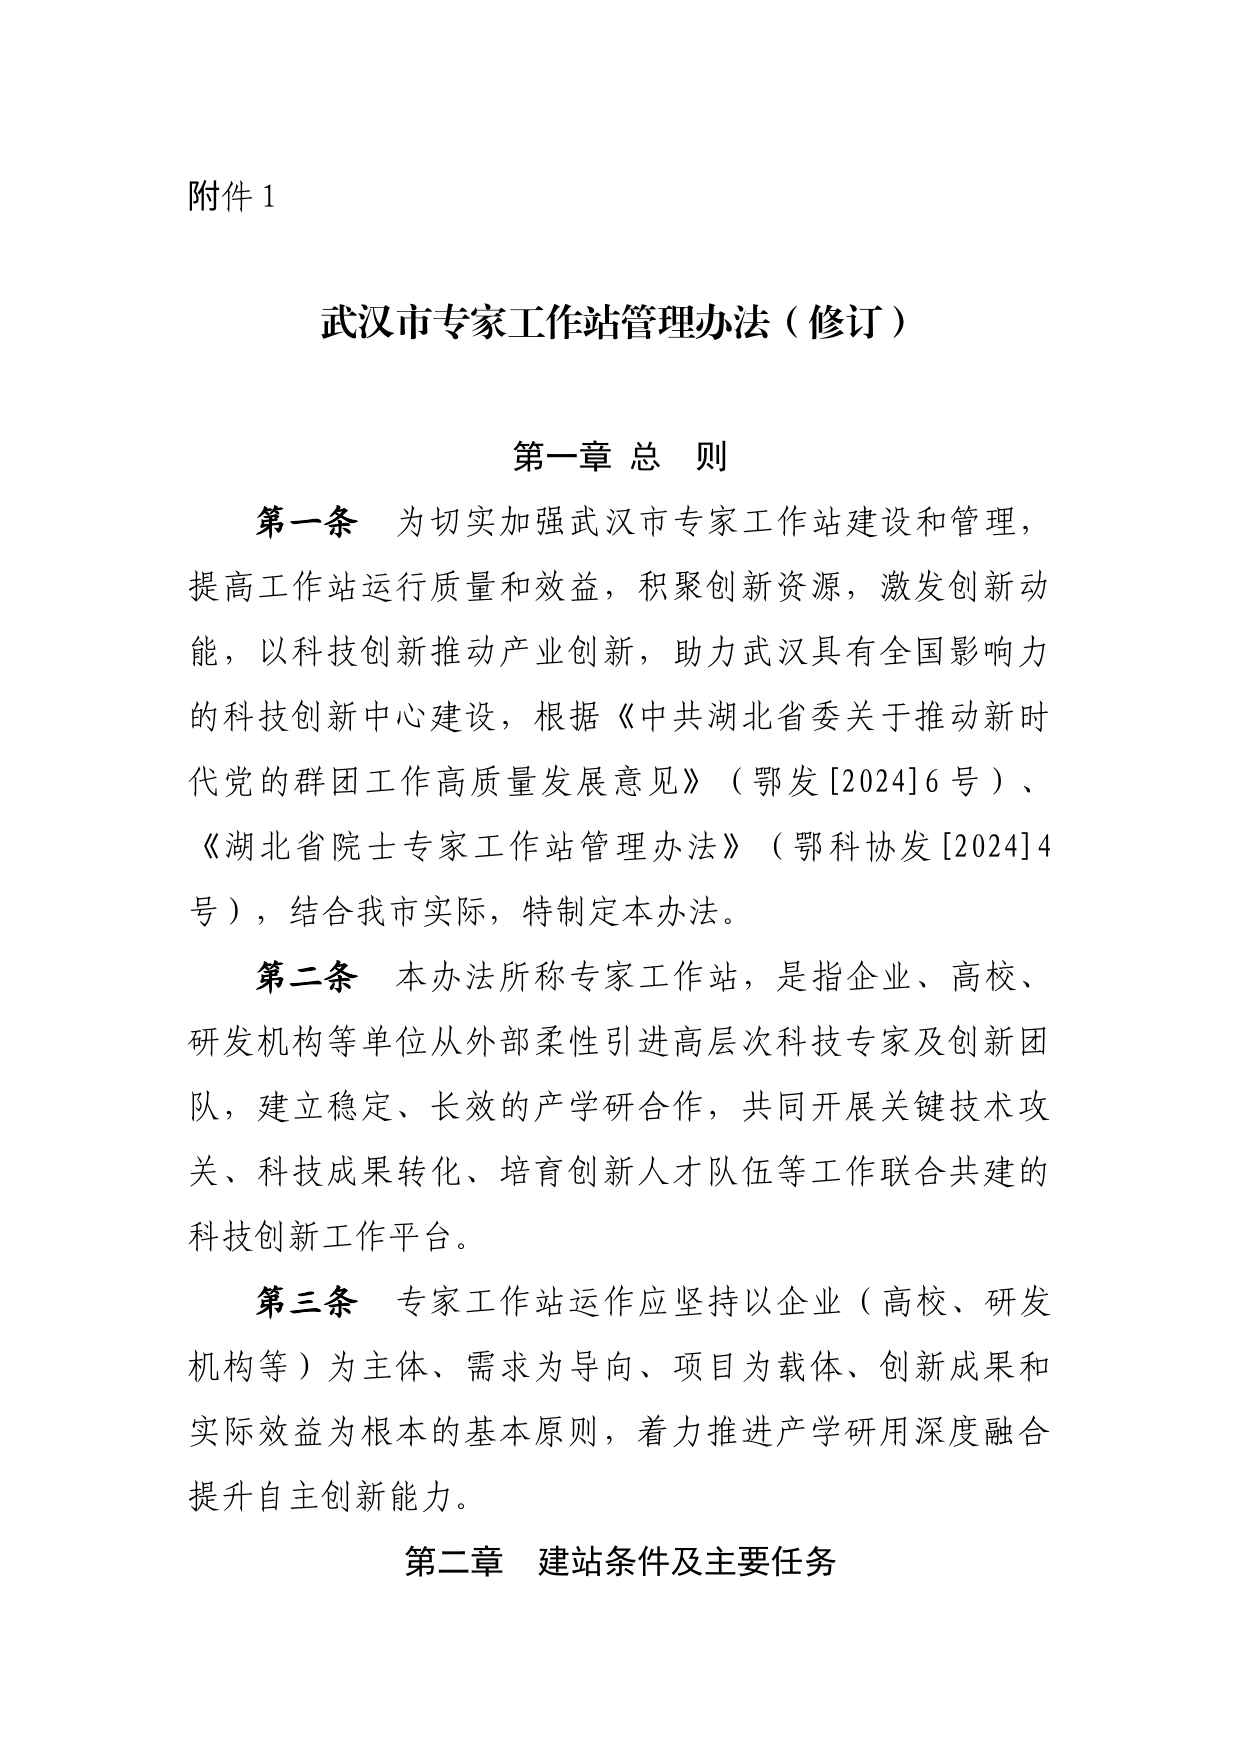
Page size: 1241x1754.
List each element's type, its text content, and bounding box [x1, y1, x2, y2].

text 武汉市专家工作站管理办法（修订） [187, 292, 1053, 357]
list 第一章 总 则 [187, 422, 1053, 487]
text 附件1 [187, 162, 1053, 227]
text 第二条 本办法所称专家工作站，是指企业、高校、研发机构等单位从外部柔性引进高层次科技专家及创新团队，建立稳定、长效的产学研合作，共同开展关键技术攻关、科技成果转化、培育创新人才队伍等工作联合共建的科技创新工作平台。 [187, 942, 1053, 1267]
text 第三条 专家工作站运作应坚持以企业（高校、研发机构等）为主体、需求为导向、项目为载体、创新成果和实际效益为根本的基本原则，着力推进产学研用深度融合，提升自主创新能力。 [187, 1267, 1053, 1527]
list 第二章 建站条件及主要任务 [187, 1527, 1053, 1592]
text 第一条 为切实加强武汉市专家工作站建设和管理，提高工作站运行质量和效益，积聚创新资源，激发创新动能，以科技创新推动产业创新，助力武汉具有全国影响力的科技创新中心建设，根据《中共湖北省委关于推动新时代党的群团工作高质量发展意见》（鄂发[2024]6号）、《湖北省院士专家工作站管理办法》（鄂科协发[2024]4号），结合我市实际，特制定本办法。 [187, 487, 1053, 942]
